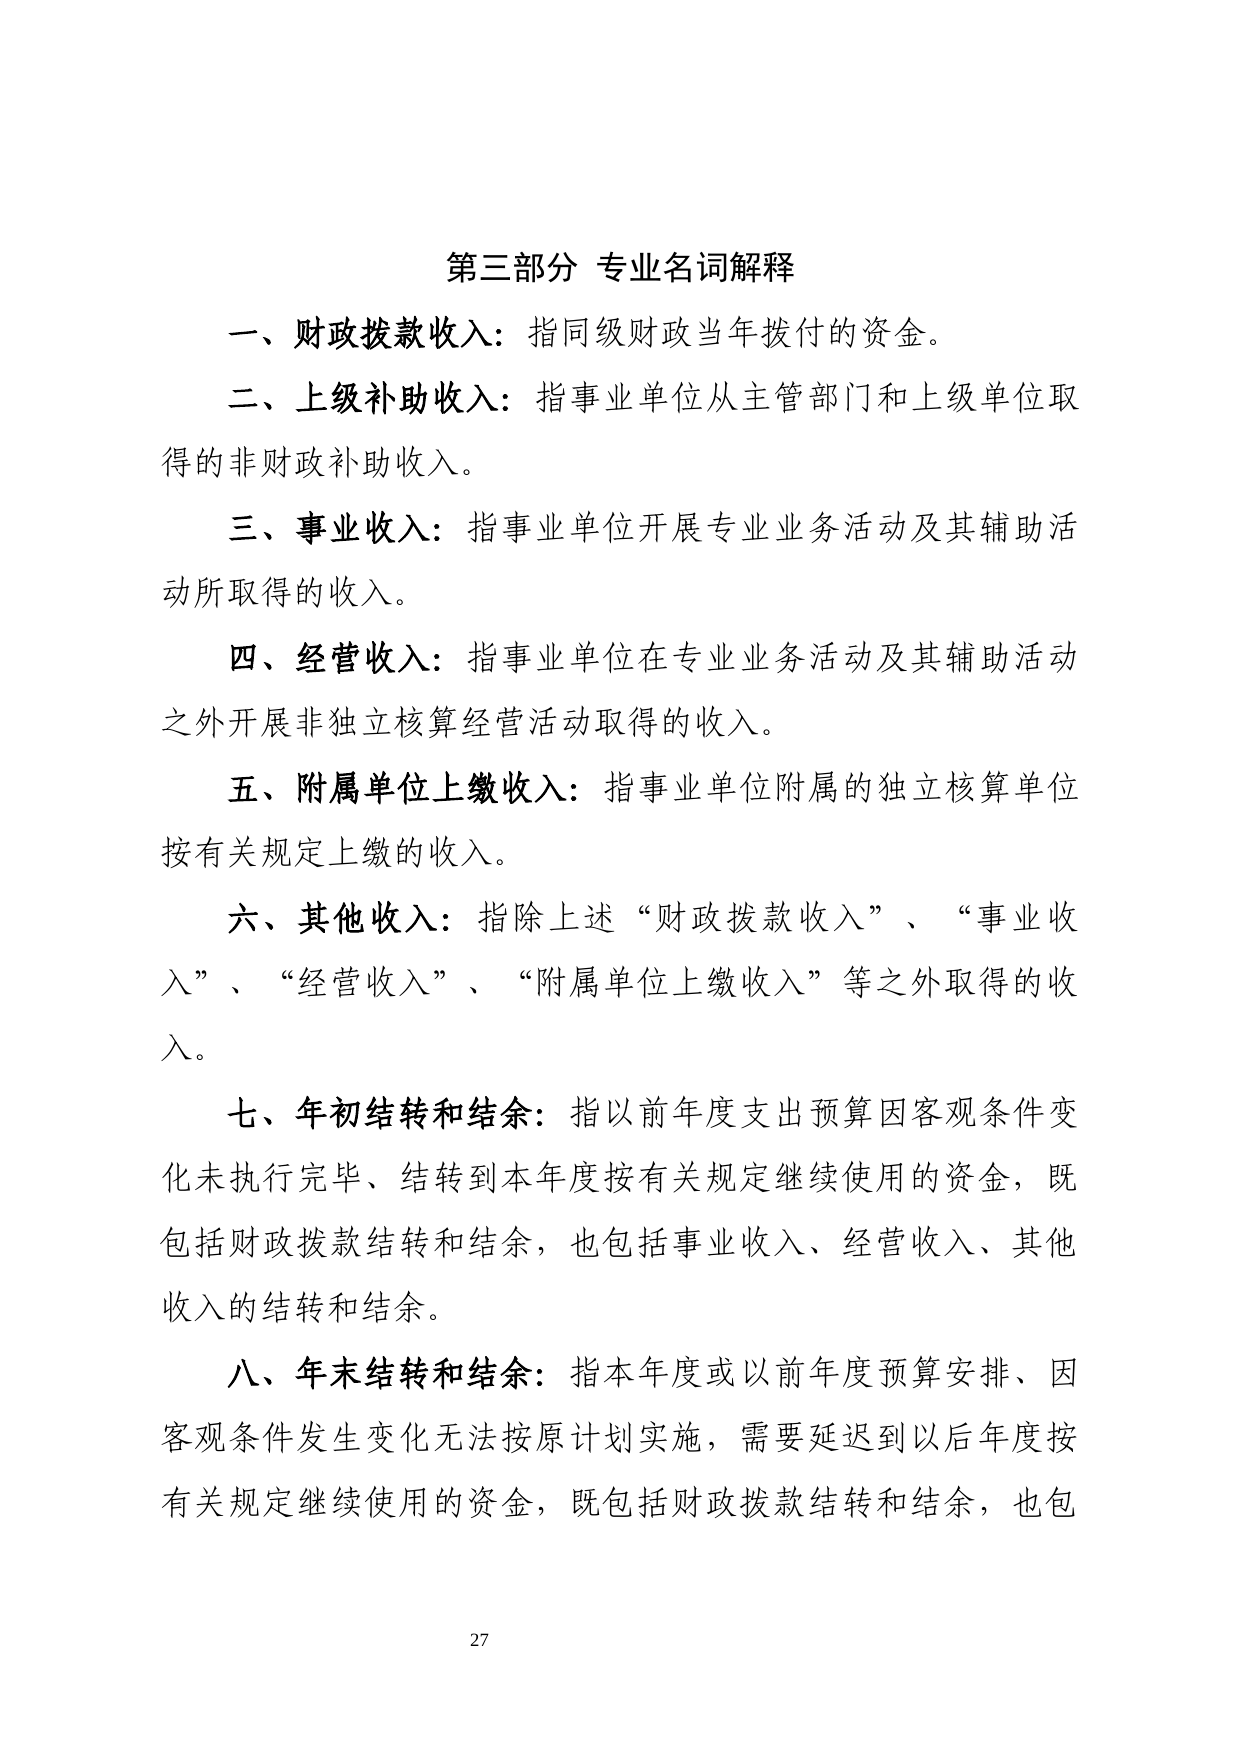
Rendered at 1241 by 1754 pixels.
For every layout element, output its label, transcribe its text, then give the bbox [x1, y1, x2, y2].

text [159, 1338, 1081, 1533]
text 四、经营收入：指事业单位在专业业务活动及其辅助活动之外开展非独立核算经营活动取得的收入。 [159, 623, 1081, 753]
text 六、其他收入：指除上述“财政拨款收入”、“事业收入”、“经营收入”、“附属单位上缴收入”等之外取得的收入。 [159, 883, 1081, 1078]
text 五、附属单位上缴收入：指事业单位附属的独立核算单位按有关规定上缴的收入。 [159, 753, 1081, 883]
text 第三部分 专业名词解释 [159, 233, 1081, 298]
text 二、上级补助收入：指事业单位从主管部门和上级单位取得的非财政补助收入。 [159, 363, 1081, 493]
text 七、年初结转和结余：指以前年度支出预算因客观条件变化未执行完毕、结转到本年度按有关规定继续使用的资金，既包括财政拨款结转和结余，也包括事业收入、经营收入、其他收入的结转和结余。 [159, 1078, 1081, 1338]
text 三、事业收入：指事业单位开展专业业务活动及其辅助活动所取得的收入。 [159, 493, 1081, 623]
text 一、财政拨款收入：指同级财政当年拨付的资金。 [159, 298, 1081, 363]
